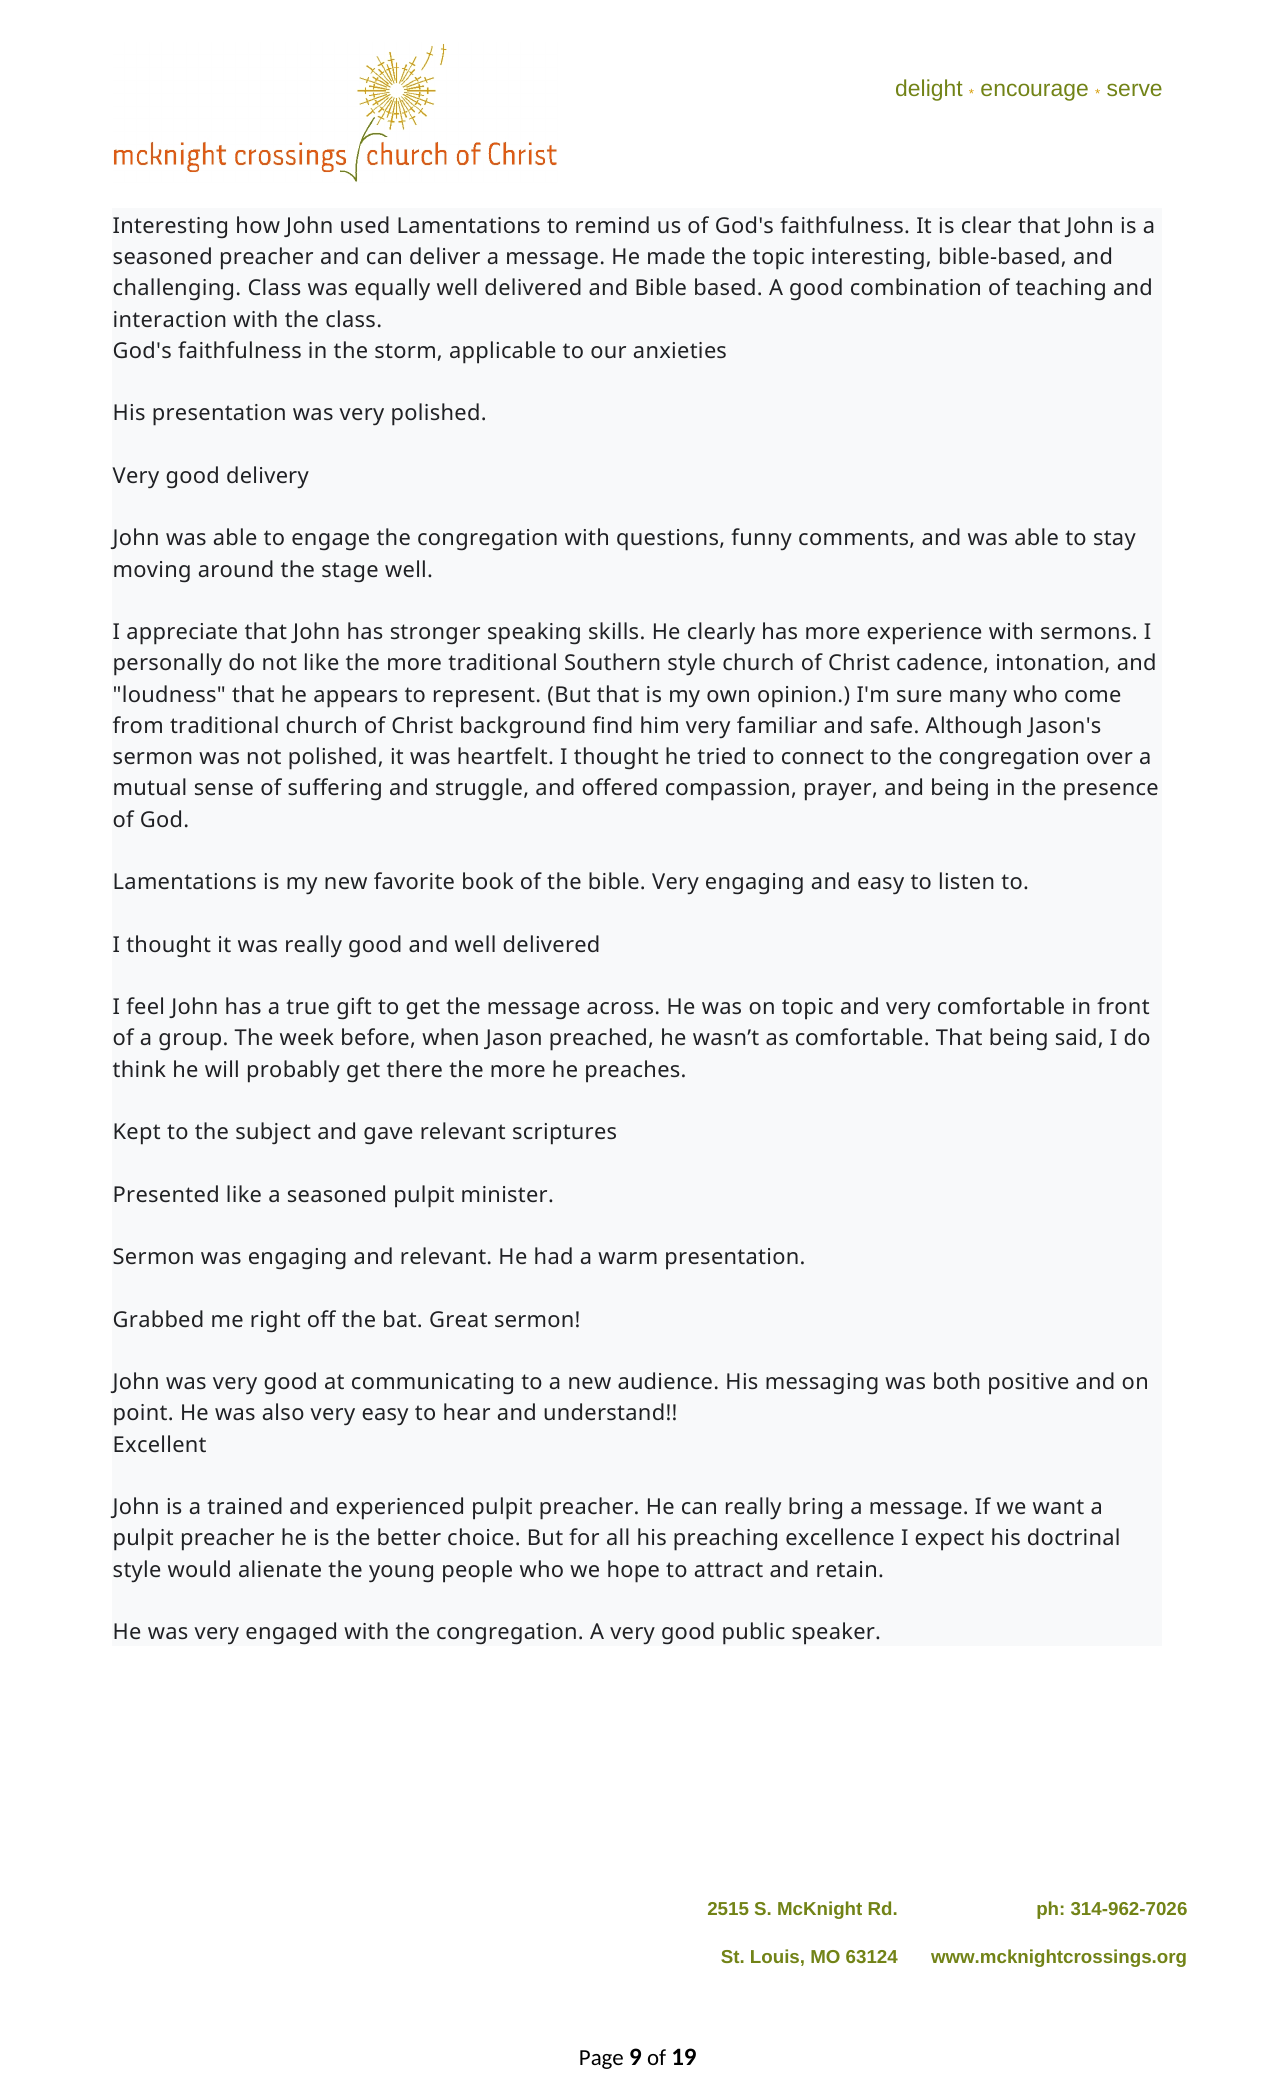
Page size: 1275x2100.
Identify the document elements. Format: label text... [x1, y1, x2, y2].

text John was very good at communicating to a new audience. His messaging was both positive and on point. He was also very easy to hear and understand!! [112, 1365, 1162, 1427]
text John is a trained and experienced pulpit preacher. He can really bring a message. If we want a pulpit preacher he is the better choice. But for all his preaching excellence I expect his doctrinal style would alienate the young people who we hope to attract and retain. [112, 1490, 1162, 1583]
text John was able to engage the congregation with questions, funny comments, and was able to stay moving around the stage well. [112, 521, 1162, 583]
text God's faithfulness in the storm, applicable to our anxieties [112, 333, 1162, 365]
text Interesting how John used Lamentations to remind us of God's faithfulness. It is clear that John is a seasoned preacher and can deliver a message. He made the topic interesting, bible-based, and challenging. Class was equally well delivered and Bible based. A good combination of teaching and interaction with the class. [112, 208, 1162, 333]
text His presentation was very polished. [112, 396, 1162, 427]
text I thought it was really good and well delivered [112, 927, 1162, 958]
text Presented like a seasoned pulpit minister. [112, 1177, 1162, 1208]
text Grabbed me right off the bat. Great sermon! [112, 1302, 1162, 1333]
text Kept to the subject and gave relevant scriptures [112, 1115, 1162, 1146]
text I feel John has a true gift to get the message across. He was on topic and very comfortable in front of a group. The week before, when Jason preached, he wasn’t as comfortable. That being said, I do think he will probably get there the more he preaches. [112, 990, 1162, 1083]
picture [112, 42, 558, 183]
text He was very engaged with the congregation. A very good public speaker. [112, 1615, 1162, 1646]
text Sermon was engaging and relevant. He had a warm presentation. [112, 1240, 1162, 1271]
text I appreciate that John has stronger speaking skills. He clearly has more experience with sermons. I personally do not like the more traditional Southern style church of Christ cadence, intonation, and "loudness" that he appears to represent. (But that is my own opinion.) I'm sure many who come from traditional church of Christ background find him very familiar and safe. Although Jason's sermon was not polished, it was heartfelt. I thought he tried to connect to the congregation over a mutual sense of suffering and struggle, and offered compassion, prayer, and being in the presence of God. [112, 615, 1162, 833]
text Very good delivery [112, 458, 1162, 490]
text Excellent [112, 1427, 1162, 1458]
text Lamentations is my new favorite book of the bible. Very engaging and easy to listen to. [112, 865, 1162, 896]
